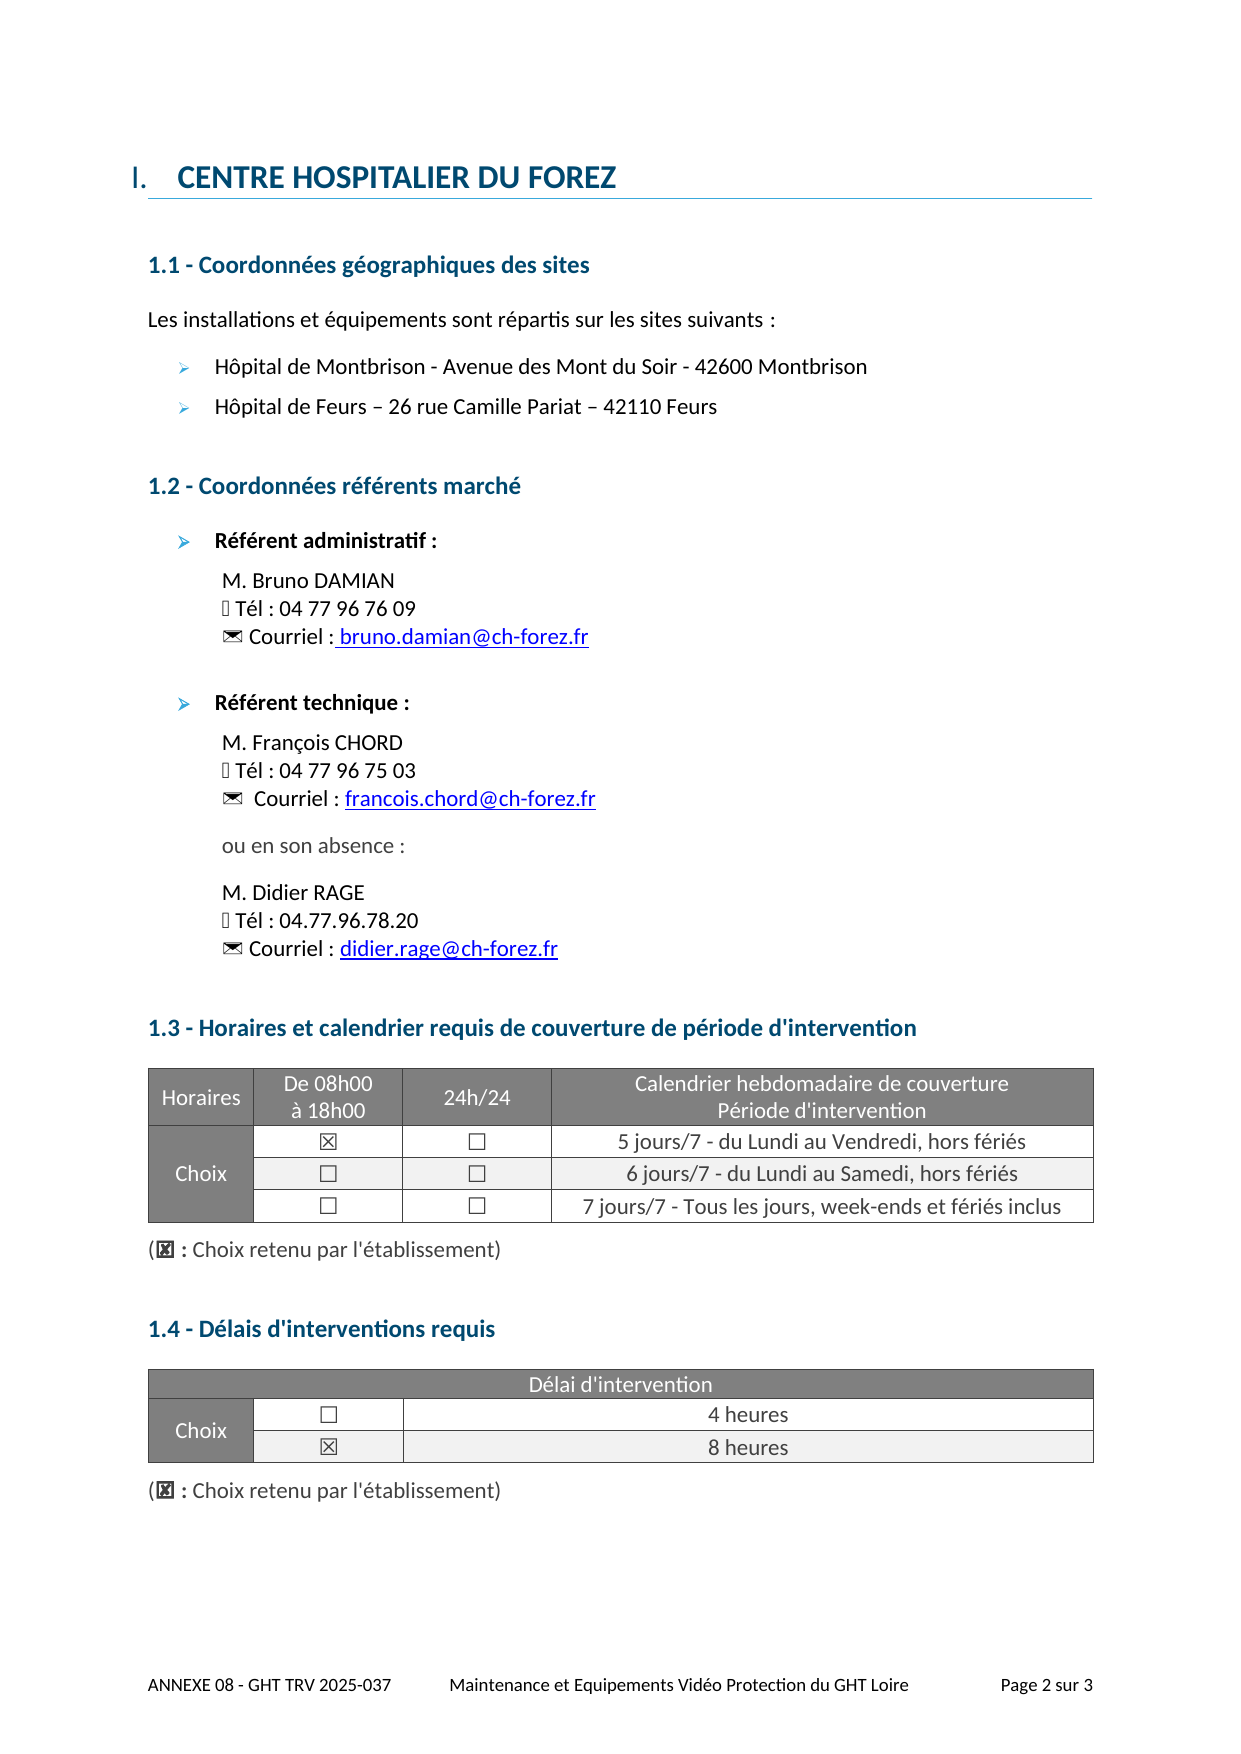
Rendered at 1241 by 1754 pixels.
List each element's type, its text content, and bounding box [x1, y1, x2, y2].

table_cell Choix [149, 1399, 253, 1462]
table_header 24h/24 [403, 1069, 551, 1125]
subtitle 1.1 - Coordonnées géographiques des sites [148, 249, 1092, 280]
text ( : Choix retenu par l'établissement) [148, 1235, 1092, 1263]
text Hôpital de Montbrison - Avenue des Mont du Soir - 42600 Montbrison [177, 352, 1092, 380]
table_cell 8 heures [404, 1431, 1093, 1462]
text M. Didier RAGE [222, 878, 1092, 906]
text Tél : 04 77 96 75 03 [222, 756, 1093, 784]
text ou en son absence : [222, 831, 1092, 859]
text Référent administratif : [177, 526, 1092, 554]
subtitle 1.2 - Coordonnées référents marché [148, 470, 1092, 501]
table_header De 08h00 à 18h00 [254, 1069, 402, 1125]
text M. François CHORD [222, 728, 1092, 756]
subtitle 1.3 - Horaires et calendrier requis de couverture de période d'intervention [148, 1012, 1092, 1043]
text Tél : 04.77.96.78.20 [222, 906, 1093, 934]
table_header Horaires [149, 1069, 253, 1125]
text M. Bruno DAMIAN [222, 566, 1092, 594]
subtitle CENTRE HOSPITALIER DU FOREZ [148, 156, 1092, 198]
subtitle 1.4 - Délais d'interventions requis [148, 1313, 1092, 1344]
table_cell 5 jours/7 - du Lundi au Vendredi, hors fériés [552, 1126, 1093, 1157]
text Référent technique : [177, 688, 1092, 716]
table_header Calendrier hebdomadaire de couverture Période d'intervention [552, 1069, 1093, 1125]
text Courriel : bruno.damian@ch-forez.fr [222, 622, 1093, 650]
text Tél : 04 77 96 76 09 [222, 594, 1093, 622]
table_header Délai d'intervention [149, 1370, 1093, 1398]
table_cell Choix [149, 1126, 253, 1222]
text Courriel : francois.chord@ch-forez.fr [222, 784, 1093, 812]
table_cell 4 heures [404, 1399, 1093, 1430]
table_cell 6 jours/7 - du Lundi au Samedi, hors fériés [552, 1158, 1093, 1189]
text Hôpital de Feurs – 26 rue Camille Pariat – 42110 Feurs [177, 392, 1092, 420]
text Courriel : didier.rage@ch-forez.fr [222, 934, 1093, 962]
text ( : Choix retenu par l'établissement) [148, 1476, 1092, 1504]
text Les installations et équipements sont répartis sur les sites suivants : [148, 305, 1093, 333]
table_cell 7 jours/7 - Tous les jours, week-ends et fériés inclus [552, 1190, 1093, 1222]
